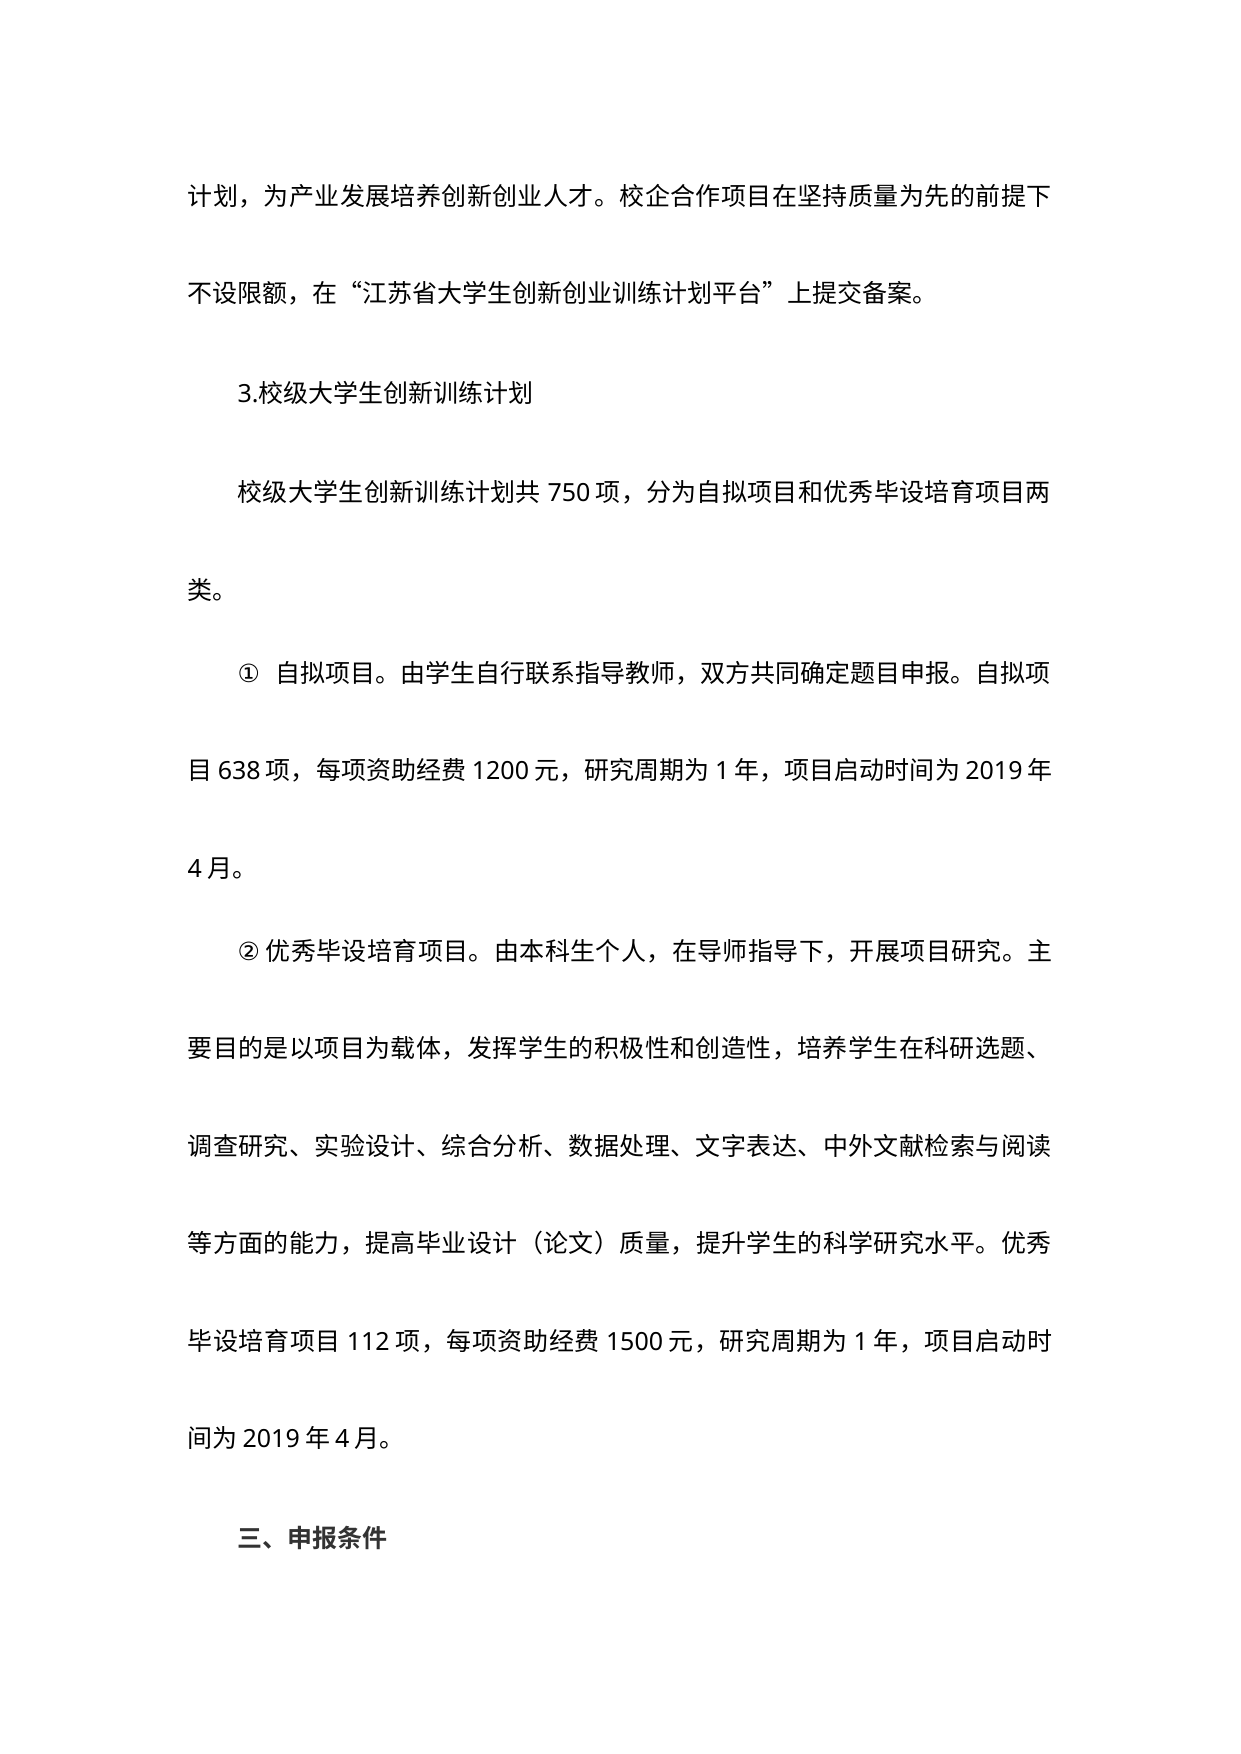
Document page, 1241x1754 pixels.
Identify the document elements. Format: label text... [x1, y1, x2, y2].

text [187, 162, 1053, 324]
text ②优秀毕设培育项目。由本科生个人，在导师指导下，开展项目研究。主要目的是以项目为载体，发挥学生的积极性和创造性，培养学生在科研选题、调查研究、实验设计、综合分析、数据处理、文字表达、中外文献检索与阅读等方面的能力，提高毕业设计（论文）质量，提升学生的科学研究水平。优秀毕设培育项目112项，每项资助经费1500元，研究周期为1年，项目启动时间为2019年4月。 [187, 917, 1053, 1469]
list 自拟项目。由学生自行联系指导教师，双方共同确定题目申报。自拟项目638项，每项资助经费1200元，研究周期为1年，项目启动时间为2019年4月。 [187, 639, 1053, 899]
text 三、申报条件 [187, 1504, 1053, 1569]
text 校级大学生创新训练计划共750项，分为自拟项目和优秀毕设培育项目两类。 [187, 458, 1053, 621]
text 3.校级大学生创新训练计划 [187, 359, 1053, 424]
